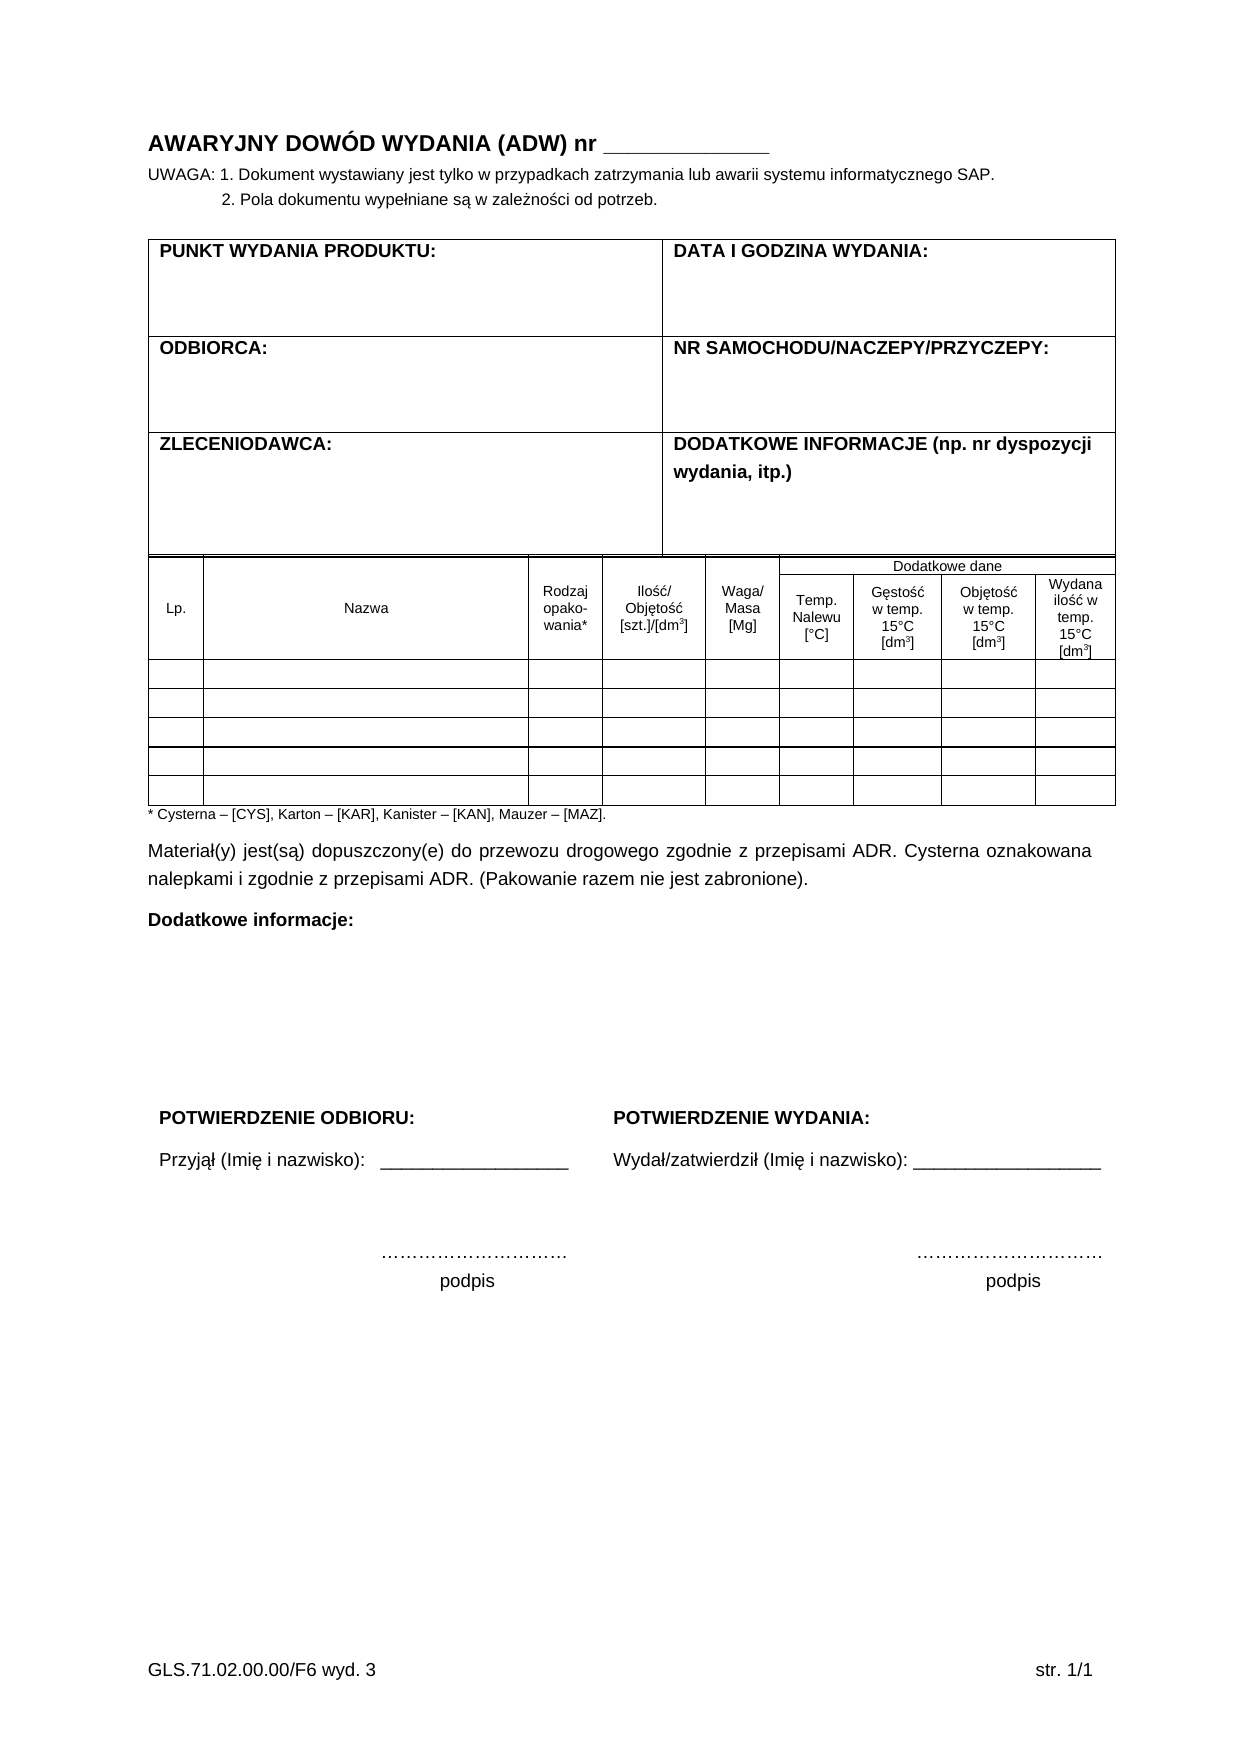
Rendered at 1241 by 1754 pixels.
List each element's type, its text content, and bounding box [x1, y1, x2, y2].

table_cell Temp. Nalewu [°C] [780, 575, 853, 659]
text UWAGA: 1. Dokument wystawiany jest tylko w przypadkach zatrzymania lub awarii systemu informatycznego SAP. 2. Pola dokumentu wypełniane są w zależności od potrzeb. [148, 164, 1093, 209]
table_header POTWIERDZENIE WYDANIA: [602, 1107, 1119, 1137]
table_cell Ilość/ Objętość [szt.]/[dm3] [603, 558, 705, 659]
table_cell podpis [602, 1270, 1119, 1300]
table_cell Dodatkowe dane [780, 558, 1115, 574]
table_cell ………………………… [602, 1179, 1119, 1270]
text Materiał(y) jest(są) dopuszczony(e) do przewozu drogowego zgodnie z przepisami ADR. Cysterna oznakowana nalepkami i zgodnie z przepisami ADR. (Pakowanie razem nie jest zabronione). [148, 840, 1093, 889]
table_cell Wydana ilość w temp. 15°C [dm3] [1036, 575, 1115, 659]
table_cell podpis [148, 1270, 602, 1300]
table_cell Lp. [149, 558, 203, 659]
text * Cysterna – [CYS], Karton – [KAR], Kanister – [KAN], Mauzer – [MAZ]. [148, 806, 1093, 822]
table_cell ………………………… [148, 1179, 602, 1270]
table_cell Rodzaj opako-wania* [529, 558, 602, 659]
table_cell Waga/Masa [Mg] [706, 558, 779, 659]
table_cell Nazwa [204, 558, 528, 659]
text Dodatkowe informacje: [148, 908, 1093, 930]
table_header PUNKT WYDANIA PRODUKTU: [149, 240, 662, 336]
table_cell DODATKOWE INFORMACJE (np. nr dyspozycji wydania, itp.) [663, 433, 1115, 554]
table_cell NR SAMOCHODU/NACZEPY/PRZYCZEPY: [663, 337, 1115, 432]
table_cell ODBIORCA: [149, 337, 662, 432]
table_cell Przyjął (Imię i nazwisko): [148, 1137, 602, 1178]
table_cell Gęstość w temp. 15°C [dm3] [854, 575, 941, 659]
table_cell ZLECENIODAWCA: [149, 433, 662, 554]
text AWARYJNY DOWÓD WYDANIA (ADW) nr [148, 130, 1093, 157]
table_cell Objętość w temp. 15°C [dm3] [942, 575, 1035, 659]
table_header DATA I GODZINA WYDANIA: [663, 240, 1115, 336]
table_header POTWIERDZENIE ODBIORU: [148, 1107, 602, 1137]
table_cell Wydał/zatwierdził (Imię i nazwisko): [602, 1137, 1119, 1178]
